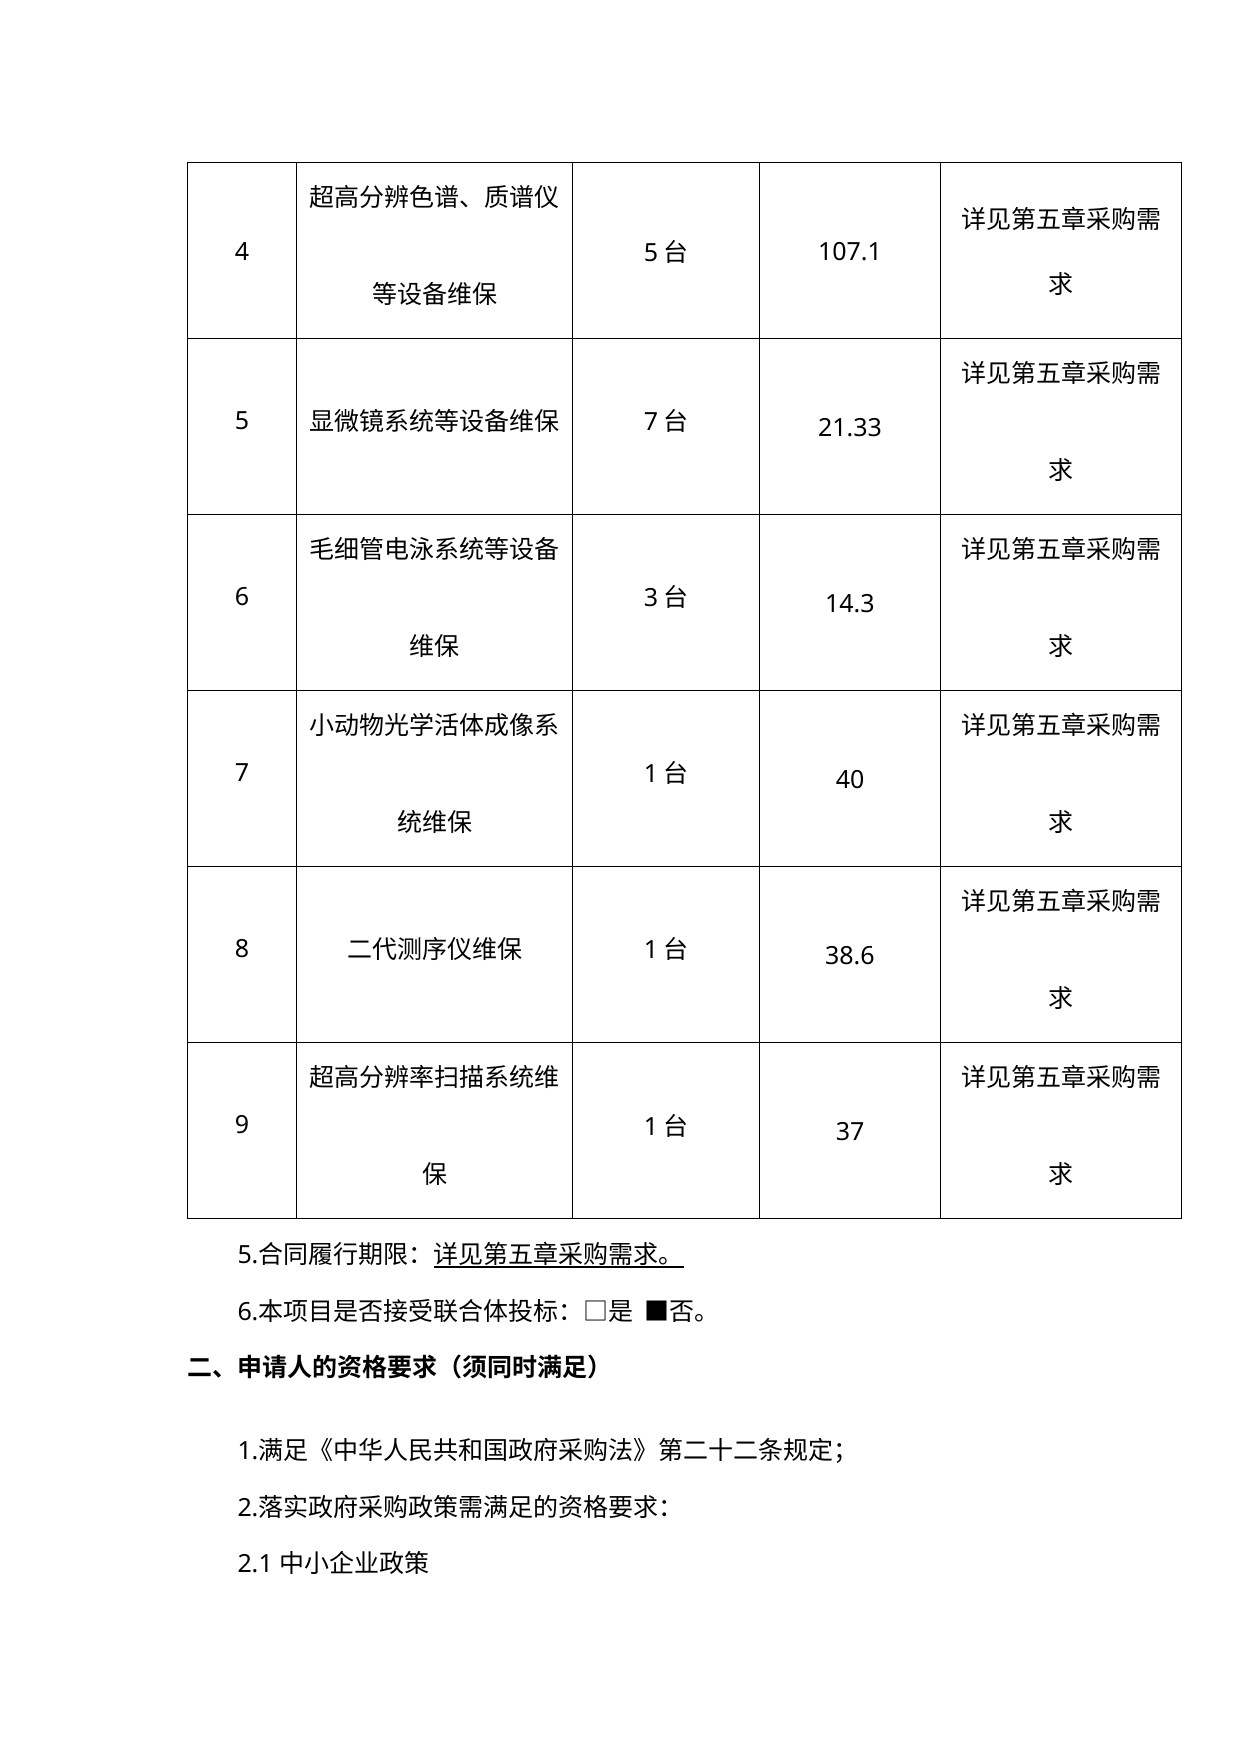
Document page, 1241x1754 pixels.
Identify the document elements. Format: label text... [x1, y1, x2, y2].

table_cell 详见第五章采购需求 [941, 1043, 1181, 1218]
table_cell 7 [188, 691, 296, 866]
table_cell 9 [188, 1043, 296, 1218]
subtitle 二、申请人的资格要求（须同时满足） [187, 1331, 1181, 1388]
table_cell 二代测序仪维保 [297, 867, 572, 1042]
table_cell 详见第五章采购需求 [941, 339, 1181, 514]
table_cell 21.33 [760, 339, 940, 514]
table_cell 1台 [573, 691, 759, 866]
table_cell 5台 [573, 163, 759, 338]
table_cell 38.6 [760, 867, 940, 1042]
table_cell 37 [760, 1043, 940, 1218]
table_cell 3台 [573, 515, 759, 690]
table_cell 超高分辨色谱、质谱仪等设备维保 [297, 163, 572, 338]
table_cell 4 [188, 163, 296, 338]
table_cell 详见第五章采购需求 [941, 163, 1181, 338]
table_cell 8 [188, 867, 296, 1042]
text 2.落实政府采购政策需满足的资格要求： [187, 1471, 1181, 1527]
table_cell 小动物光学活体成像系统维保 [297, 691, 572, 866]
table_cell 7台 [573, 339, 759, 514]
table_cell 详见第五章采购需求 [941, 691, 1181, 866]
table_cell 毛细管电泳系统等设备维保 [297, 515, 572, 690]
table_cell 超高分辨率扫描系统维保 [297, 1043, 572, 1218]
text 2.1 中小企业政策 [187, 1527, 1181, 1583]
table_cell 107.1 [760, 163, 940, 338]
table_cell 详见第五章采购需求 [941, 515, 1181, 690]
table_cell 显微镜系统等设备维保 [297, 339, 572, 514]
table_cell 1台 [573, 1043, 759, 1218]
table_cell 5 [188, 339, 296, 514]
table_cell 6 [188, 515, 296, 690]
table_cell 14.3 [760, 515, 940, 690]
text 1.满足《中华人民共和国政府采购法》第二十二条规定； [187, 1415, 1181, 1471]
table_cell 详见第五章采购需求 [941, 867, 1181, 1042]
text 6.本项目是否接受联合体投标：□是 ■否。 [187, 1275, 1181, 1331]
text 5.合同履行期限：详见第五章采购需求。 [187, 1219, 1181, 1275]
table_cell 1台 [573, 867, 759, 1042]
table_cell 40 [760, 691, 940, 866]
